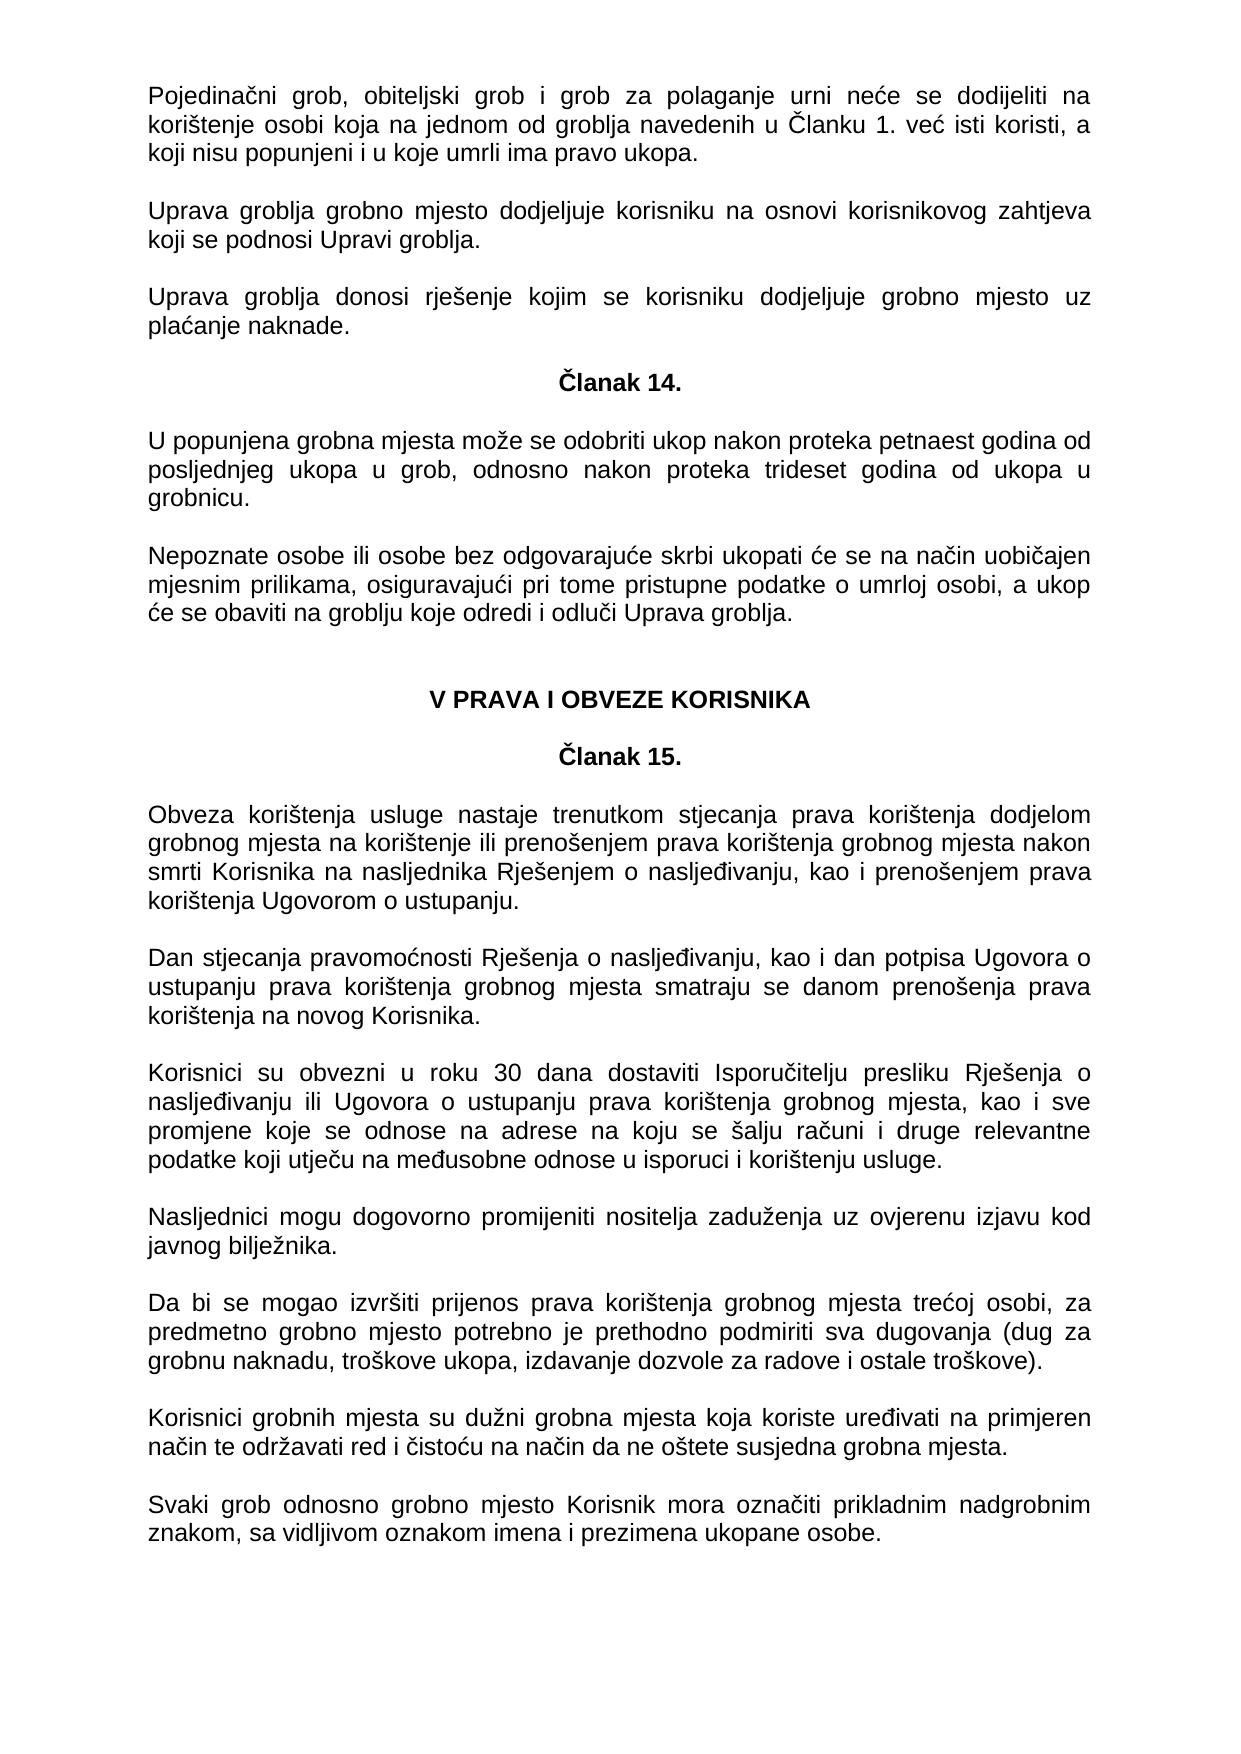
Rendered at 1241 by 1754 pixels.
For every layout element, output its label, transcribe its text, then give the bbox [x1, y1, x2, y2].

text Nepoznate osobe ili osobe bez odgovarajuće skrbi ukopati će se na način uobičajen mjesnim prilikama, osiguravajući pri tome pristupne podatke o umrloj osobi, a ukop će se obaviti na groblju koje odredi i odluči Uprava groblja. [148, 541, 1093, 627]
text Nasljednici mogu dogovorno promijeniti nositelja zaduženja uz ovjerenu izjavu kod javnog bilježnika. [148, 1202, 1093, 1259]
text V PRAVA I OBVEZE KORISNIKA [148, 684, 1093, 713]
text Uprava groblja donosi rješenje kojim se korisniku dodjeljuje grobno mjesto uz plaćanje naknade. [148, 282, 1093, 339]
text Uprava groblja grobno mjesto dodjeljuje korisniku na osnovi korisnikovog zahtjeva koji se podnosi Upravi groblja. [148, 196, 1093, 253]
text Korisnici su obvezni u roku 30 dana dostaviti Isporučitelju presliku Rješenja o nasljeđivanju ili Ugovora o ustupanju prava korištenja grobnog mjesta, kao i sve promjene koje se odnose na adrese na koju se šalju računi i druge relevantne podatke koji utječu na međusobne odnose u isporuci i korištenju usluge. [148, 1058, 1093, 1173]
text Svaki grob odnosno grobno mjesto Korisnik mora označiti prikladnim nadgrobnim znakom, sa vidljivom oznakom imena i prezimena ukopane osobe. [148, 1489, 1093, 1547]
text Obveza korištenja usluge nastaje trenutkom stjecanja prava korištenja dodjelom grobnog mjesta na korištenje ili prenošenjem prava korištenja grobnog mjesta nakon smrti Korisnika na nasljednika Rješenjem o nasljeđivanju, kao i prenošenjem prava korištenja Ugovorom o ustupanju. [148, 799, 1093, 914]
text Članak 14. [148, 368, 1093, 397]
text Da bi se mogao izvršiti prijenos prava korištenja grobnog mjesta trećoj osobi, za predmetno grobno mjesto potrebno je prethodno podmiriti sva dugovanja (dug za grobnu naknadu, troškove ukopa, izdavanje dozvole za radove i ostale troškove). [148, 1288, 1093, 1374]
text Dan stjecanja pravomoćnosti Rješenja o nasljeđivanju, kao i dan potpisa Ugovora o ustupanju prava korištenja grobnog mjesta smatraju se danom prenošenja prava korištenja na novog Korisnika. [148, 943, 1093, 1029]
text Članak 15. [148, 742, 1093, 771]
text U popunjena grobna mjesta može se odobriti ukop nakon proteka petnaest godina od posljednjeg ukopa u grob, odnosno nakon proteka trideset godina od ukopa u grobnicu. [148, 426, 1093, 512]
text Pojedinačni grob, obiteljski grob i grob za polaganje urni neće se dodijeliti na korištenje osobi koja na jednom od groblja navedenih u Članku 1. već isti koristi, a koji nisu popunjeni i u koje umrli ima pravo ukopa. [148, 81, 1093, 167]
text Korisnici grobnih mjesta su dužni grobna mjesta koja koriste uređivati na primjeren način te održavati red i čistoću na način da ne oštete susjedna grobna mjesta. [148, 1403, 1093, 1461]
